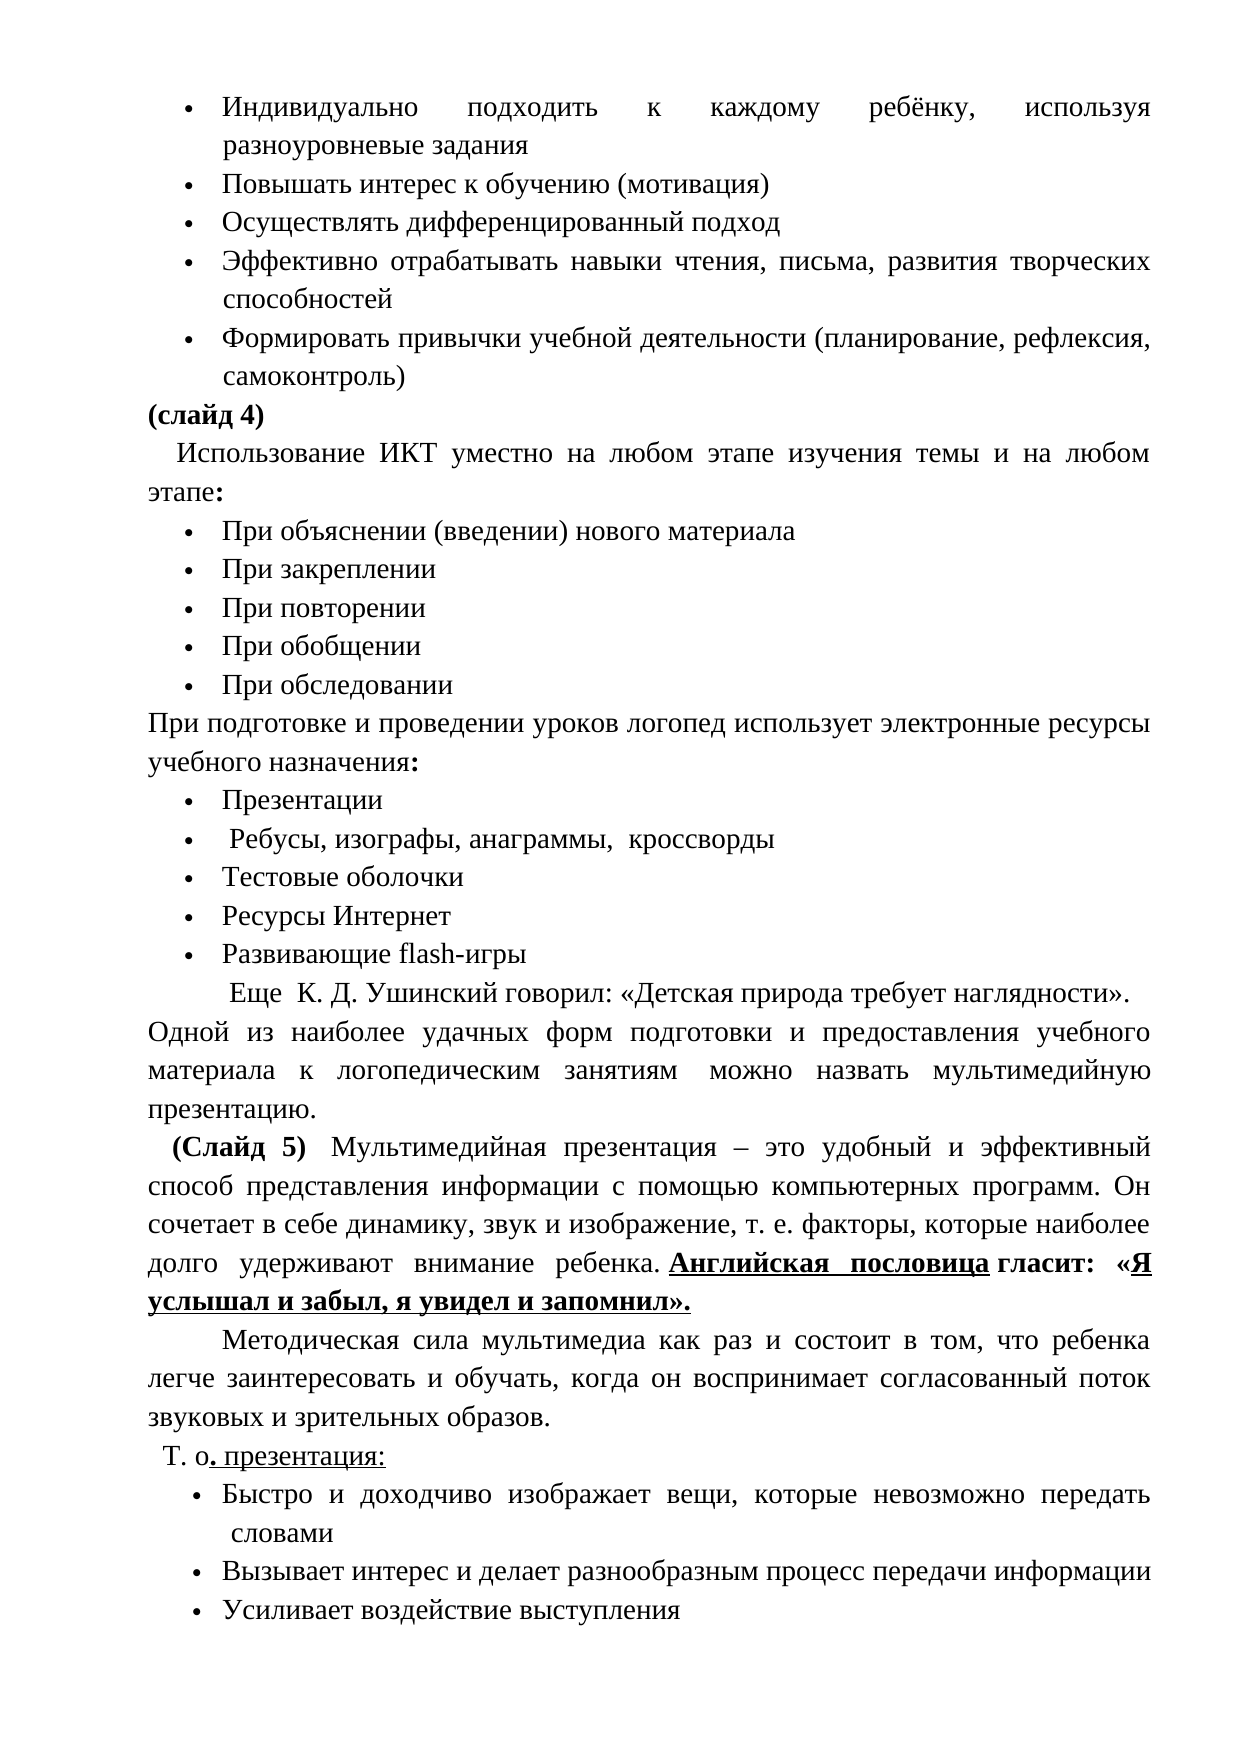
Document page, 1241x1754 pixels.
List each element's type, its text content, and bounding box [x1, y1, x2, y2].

list Повышать интерес к обучению (мотивация) [185, 166, 1152, 199]
list Презентации [185, 782, 1152, 816]
list При обобщении [185, 628, 1152, 662]
list При закреплении [185, 551, 1152, 585]
text Т. о. презентация: [148, 1438, 1152, 1471]
list При объяснении (введении) нового материала [185, 513, 1152, 546]
text Методическая сила мультимедиа как раз и состоит в том, что ребенка легче заинтересовать и обучать, когда он воспринимает согласованный поток звуковых и зрительных образов. [148, 1322, 1152, 1433]
text Еще К. Д. Ушинский говорил: «Детская природа требует наглядности». [148, 975, 1152, 1009]
list Ресурсы Интернет [185, 898, 1152, 932]
text (слайд 4) [148, 397, 1152, 431]
list При обследовании [185, 667, 1152, 700]
text Использование ИКТ уместно на любом этапе изучения темы и на любом этапе: [148, 436, 1152, 508]
list Ребусы, изографы, анаграммы, кроссворды [185, 821, 1152, 854]
list Быстро и доходчиво изображает вещи, которые невозможно передать словами [193, 1476, 1152, 1548]
list Осуществлять дифференцированный подход [185, 204, 1152, 238]
list Вызывает интерес и делает разнообразным процесс передачи информации [193, 1553, 1152, 1587]
list Усиливает воздействие выступления [193, 1592, 1152, 1625]
text При подготовке и проведении уроков логопед использует электронные ресурсы учебного назначения: [148, 705, 1152, 777]
list Тестовые оболочки [185, 859, 1152, 893]
text (Слайд 5) Мультимедийная презентация – это удобный и эффективный способ представления информации с помощью компьютерных программ. Он сочетает в себе динамику, звук и изображение, т. е. факторы, которые наиболее долго удерживают внимание ребенка. Английская пословица гласит: «Я услышал и забыл, я увидел и запомнил». [148, 1129, 1152, 1317]
list При повторении [185, 590, 1152, 623]
list Индивидуально подходить к каждому ребёнку, используя разноуровневые задания [185, 89, 1152, 161]
list Развивающие flash-игры [185, 937, 1152, 970]
list Эффективно отрабатывать навыки чтения, письма, развития творческих способностей [185, 243, 1152, 315]
list Формировать привычки учебной деятельности (планирование, рефлексия, самоконтроль) [185, 320, 1152, 392]
text Одной из наиболее удачных форм подготовки и предоставления учебного материала к логопедическим занятиям можно назвать мультимедийную презентацию. [148, 1014, 1152, 1124]
